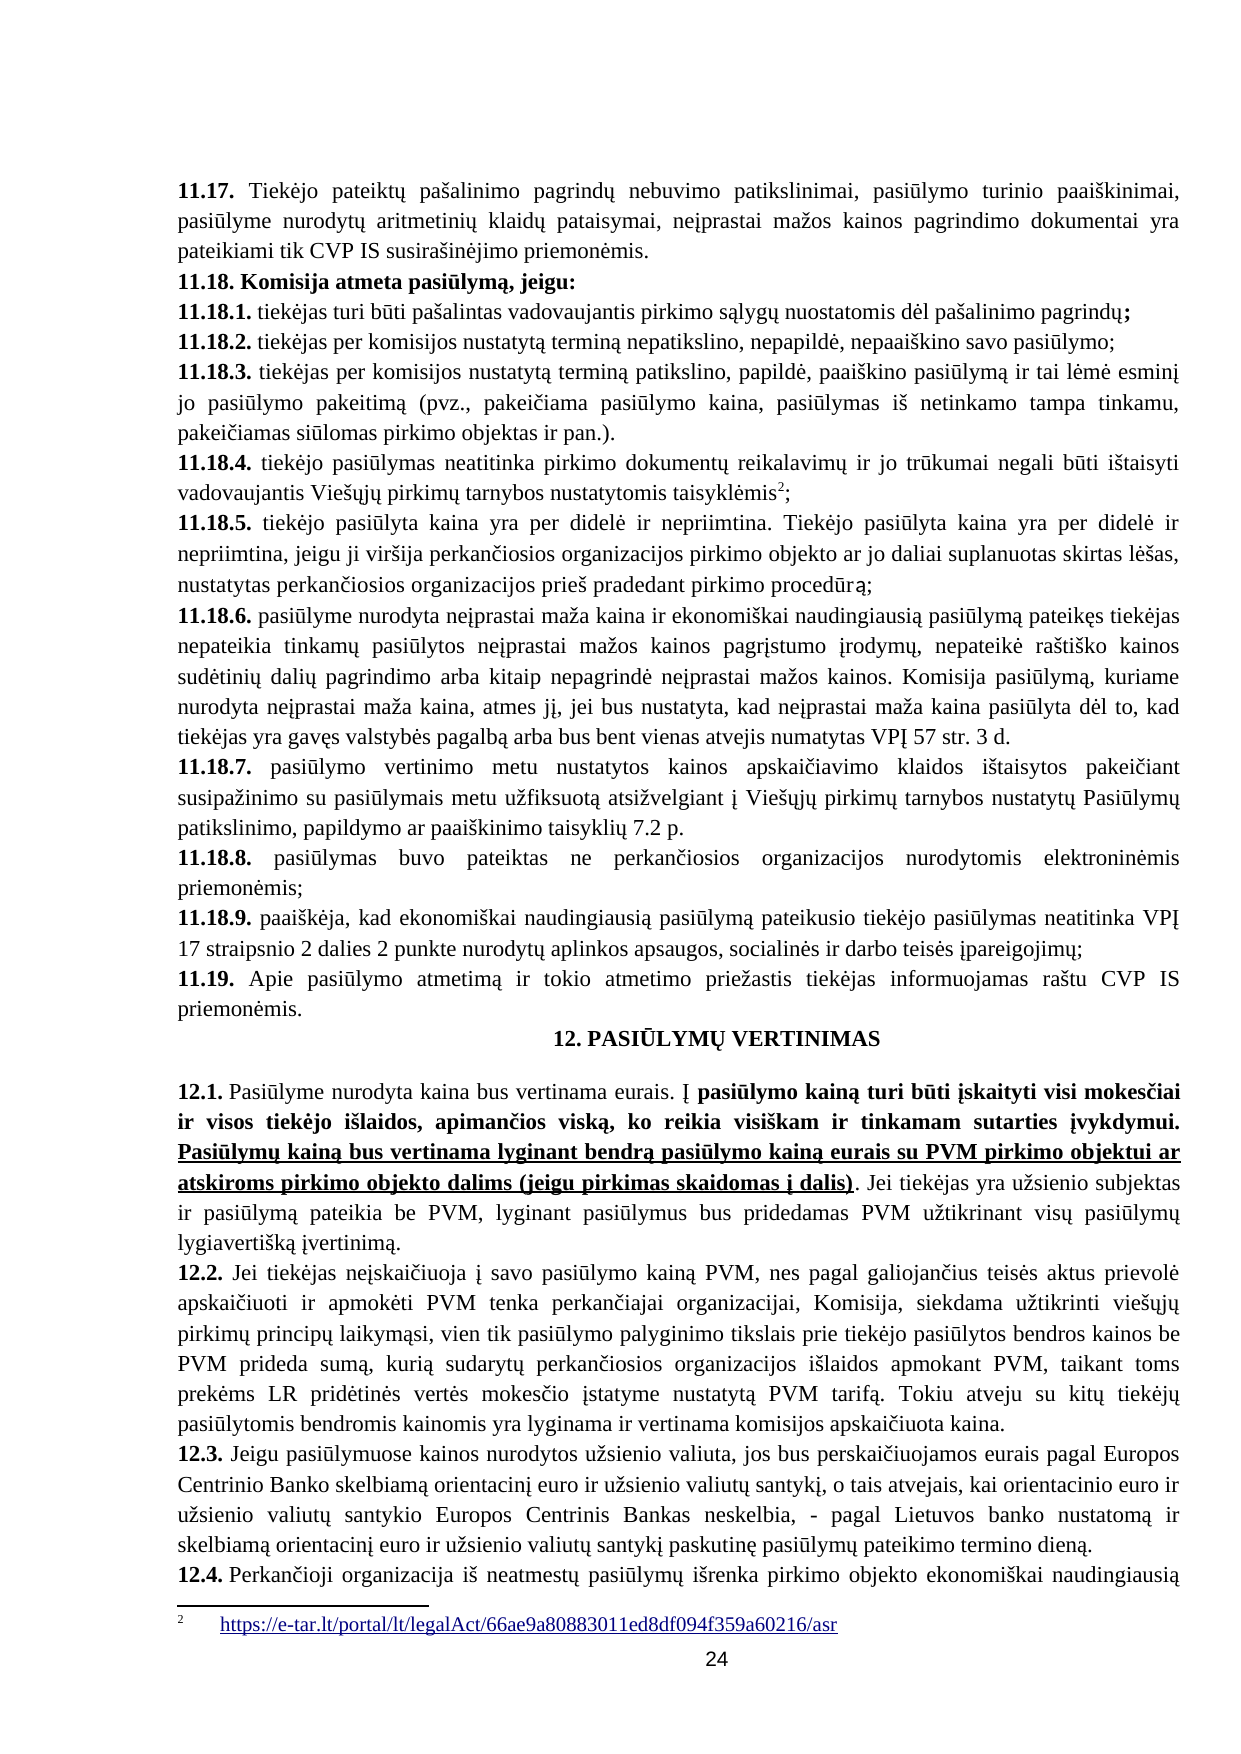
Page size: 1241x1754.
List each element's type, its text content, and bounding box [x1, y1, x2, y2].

text 11.18.5. tiekėjo pasiūlyta kaina yra per didelė ir nepriimtina. Tiekėjo pasiūlyta kaina yra per didelė ir nepriimtina, jeigu ji viršija perkančiosios organizacijos pirkimo objekto ar jo daliai suplanuotas skirtas lėšas, nustatytas perkančiosios organizacijos prieš pradedant pirkimo procedūrą; [177, 509, 1181, 598]
text 11.18.4. tiekėjo pasiūlymas neatitinka pirkimo dokumentų reikalavimų ir jo trūkumai negali būti ištaisyti vadovaujantis Viešųjų pirkimų tarnybos nustatytomis taisyklėmis; [177, 449, 1181, 506]
text 11.19. Apie pasiūlymo atmetimą ir tokio atmetimo priežastis tiekėjas informuojamas raštu CVP IS priemonėmis. [177, 965, 1181, 1021]
text 11.18.3. tiekėjas per komisijos nustatytą terminą patikslino, papildė, paaiškino pasiūlymą ir tai lėmė esminį jo pasiūlymo pakeitimą (pvz., pakeičiama pasiūlymo kaina, pasiūlymas iš netinkamo tampa tinkamu, pakeičiamas siūlomas pirkimo objektas ir pan.). [177, 358, 1181, 445]
text 11.18.8. pasiūlymas buvo pateiktas ne perkančiosios organizacijos nurodytomis elektroninėmis priemonėmis; [177, 844, 1181, 901]
text 11.18.9. paaiškėja, kad ekonomiškai naudingiausią pasiūlymą pateikusio tiekėjo pasiūlymas neatitinka VPĮ 17 straipsnio 2 dalies 2 punkte nurodytų aplinkos apsaugos, socialinės ir darbo teisės įpareigojimų; [177, 904, 1181, 961]
text 12.1. Pasiūlyme nurodyta kaina bus vertinama eurais. Į pasiūlymo kainą turi būti įskaityti visi mokesčiai ir visos tiekėjo išlaidos, apimančios viską, ko reikia visiškam ir tinkamam sutarties įvykdymui. Pasiūlymų kainą bus vertinama lyginant bendrą pasiūlymo kainą eurais su PVM pirkimo objektui ar atskiroms pirkimo objekto dalims (jeigu pirkimas skaidomas į dalis). Jei tiekėjas yra užsienio subjektas ir pasiūlymą pateikia be PVM, lyginant pasiūlymus bus pridedamas PVM užtikrinant visų pasiūlymų lygiavertišką įvertinimą. [177, 1078, 1181, 1161]
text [177, 1561, 1181, 1588]
text 12.2. Jei tiekėjas neįskaičiuoja į savo pasiūlymo kainą PVM, nes pagal galiojančius teisės aktus prievolė apskaičiuoti ir apmokėti PVM tenka perkančiajai organizacijai, Komisija, siekdama užtikrinti viešųjų pirkimų principų laikymąsi, vien tik pasiūlymo palyginimo tikslais prie tiekėjo pasiūlytos bendros kainos be PVM prideda sumą, kurią sudarytų perkančiosios organizacijos išlaidos apmokant PVM, taikant toms prekėms LR pridėtinės vertės mokesčio įstatyme nustatytą PVM tarifą. Tokiu atveju su kitų tiekėjų pasiūlytomis bendromis kainomis yra lyginama ir vertinama komisijos apskaičiuota kaina. [177, 1259, 1181, 1437]
text 11.18.2. tiekėjas per komisijos nustatytą terminą nepatikslino, nepapildė, nepaaiškino savo pasiūlymo; [177, 328, 1181, 354]
text 11.18.7. pasiūlymo vertinimo metu nustatytos kainos apskaičiavimo klaidos ištaisytos pakeičiant susipažinimo su pasiūlymais metu užfiksuotą atsižvelgiant į Viešųjų pirkimų tarnybos nustatytų Pasiūlymų patikslinimo, papildymo ar paaiškinimo taisyklių 7.2 p. [177, 753, 1181, 840]
text 12.1. Pasiūlyme nurodyta kaina bus vertinama eurais. Į pasiūlymo kainą turi būti įskaityti visi mokesčiai ir visos tiekėjo išlaidos, apimančios viską, ko reikia visiškam ir tinkamam sutarties įvykdymui. Pasiūlymų kainą bus vertinama lyginant bendrą pasiūlymo kainą eurais su PVM pirkimo objektui ar atskiroms pirkimo objekto dalims (jeigu pirkimas skaidomas į dalis). Jei tiekėjas yra užsienio subjektas ir pasiūlymą pateikia be PVM, lyginant pasiūlymus bus pridedamas PVM užtikrinant visų pasiūlymų lygiavertišką įvertinimą. [177, 1162, 1181, 1255]
text 11.18.1. tiekėjas turi būti pašalintas vadovaujantis pirkimo sąlygų nuostatomis dėl pašalinimo pagrindų; [177, 298, 1181, 324]
text 11.17. Tiekėjo pateiktų pašalinimo pagrindų nebuvimo patikslinimai, pasiūlymo turinio paaiškinimai, pasiūlyme nurodytų aritmetinių klaidų pataisymai, neįprastai mažos kainos pagrindimo dokumentai yra pateikiami tik CVP IS susirašinėjimo priemonėmis. [177, 177, 1181, 264]
text 11.18.6. pasiūlyme nurodyta neįprastai maža kaina ir ekonomiškai naudingiausią pasiūlymą pateikęs tiekėjas nepateikia tinkamų pasiūlytos neįprastai mažos kainos pagrįstumo įrodymų, nepateikė raštiško kainos sudėtinių dalių pagrindimo arba kitaip nepagrindė neįprastai mažos kainos. Komisija pasiūlymą, kuriame nurodyta neįprastai maža kaina, atmes jį, jei bus nustatyta, kad neįprastai maža kaina pasiūlyta dėl to, kad tiekėjas yra gavęs valstybės pagalbą arba bus bent vienas atvejis numatytas VPĮ 57 str. 3 d. [177, 602, 1181, 749]
text 11.18. Komisija atmeta pasiūlymą, jeigu: [177, 268, 1181, 294]
text 12.3. Jeigu pasiūlymuose kainos nurodytos užsienio valiuta, jos bus perskaičiuojamos eurais pagal Europos Centrinio Banko skelbiamą orientacinį euro ir užsienio valiutų santykį, o tais atvejais, kai orientacinio euro ir užsienio valiutų santykio Europos Centrinis Bankas neskelbia, - pagal Lietuvos banko nustatomą ir skelbiamą orientacinį euro ir užsienio valiutų santykį paskutinę pasiūlymų pateikimo termino dieną. [177, 1441, 1181, 1557]
text 12. PASIŪLYMŲ VERTINIMAS [177, 1025, 1181, 1052]
